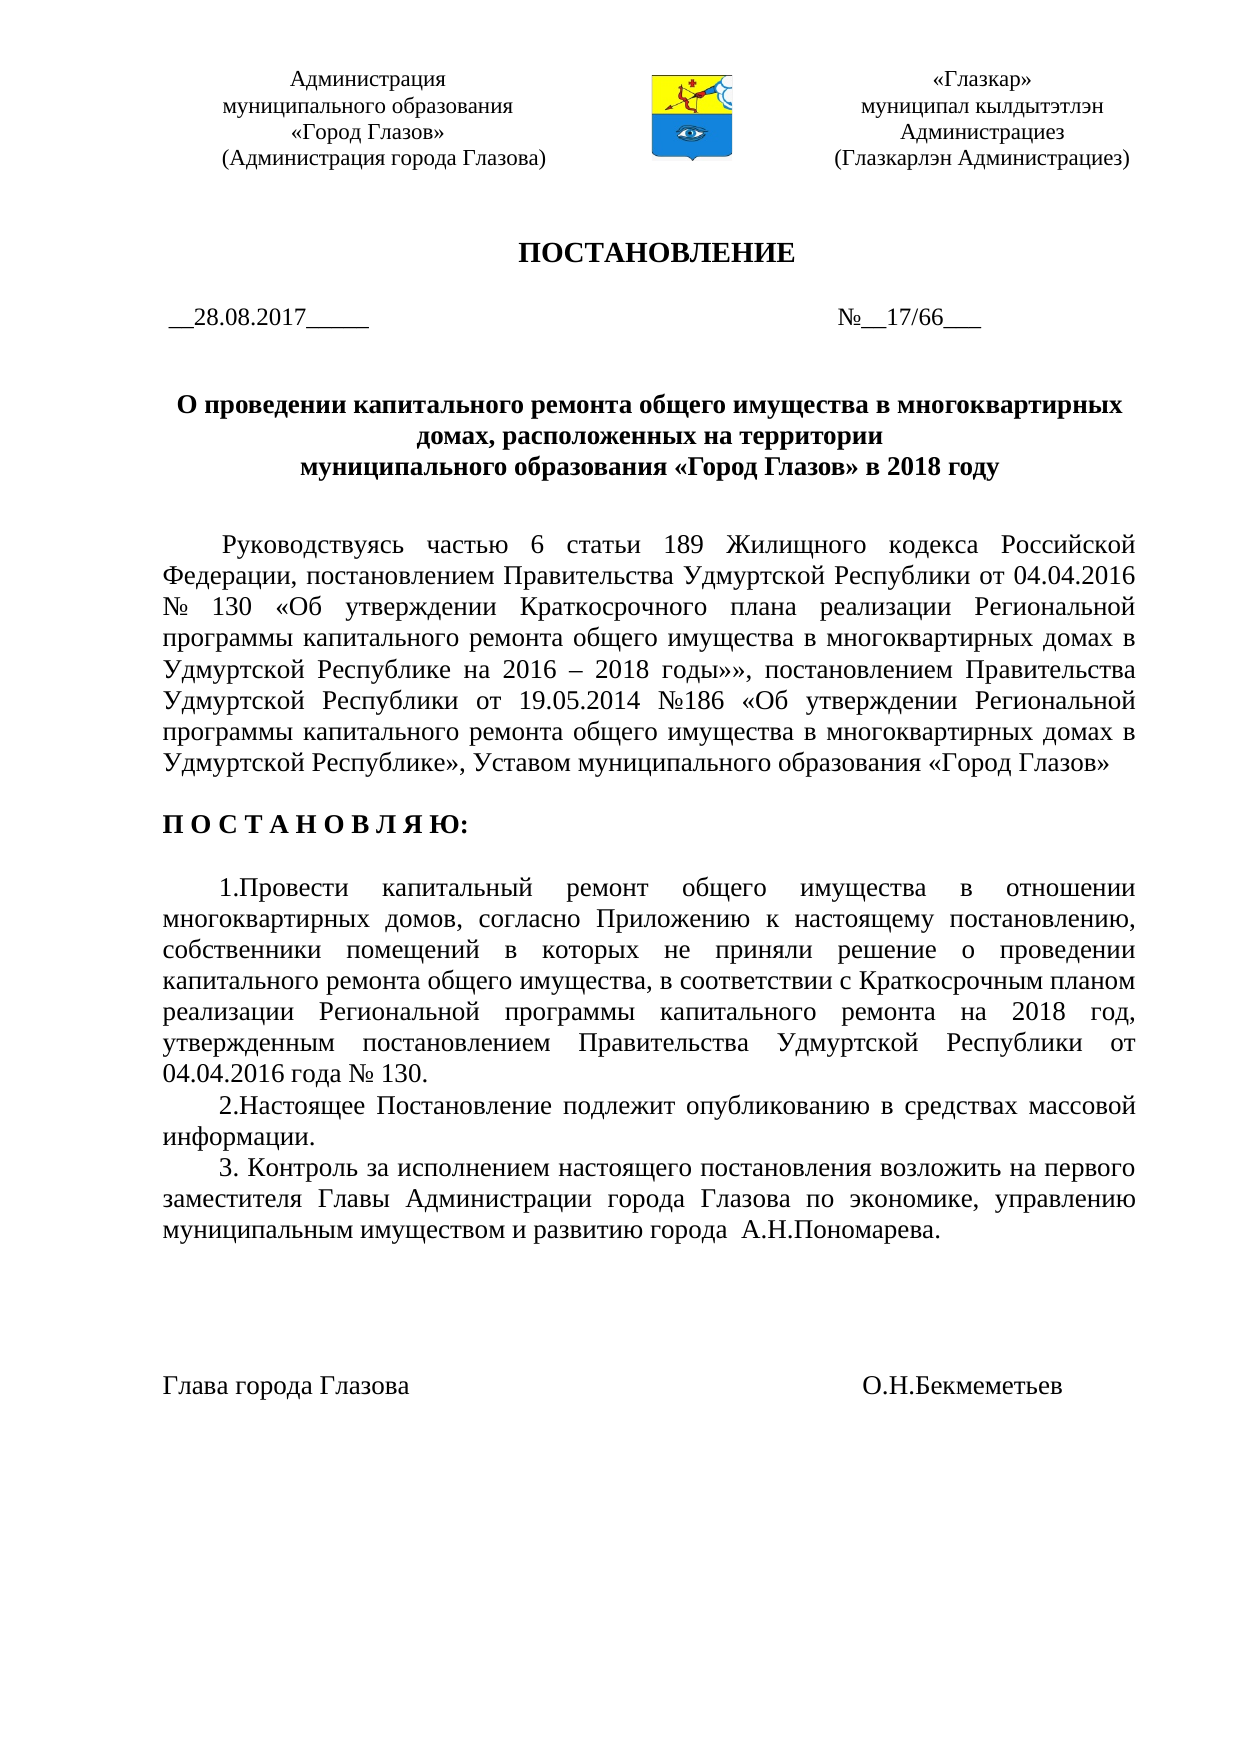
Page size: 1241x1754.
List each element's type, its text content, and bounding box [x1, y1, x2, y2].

text 3. Контроль за исполнением настоящего постановления возложить на первого заместителя Главы Администрации города Глазова по экономике, управлению муниципальным имуществом и развитию города А.Н.Пономарева. [162, 1151, 1137, 1244]
table_header Администрация муниципального образования «Город Глазов» (Администрация города Глазова) [163, 59, 606, 177]
text ПОСТАНОВЛЕНИЕ [162, 235, 1137, 268]
text П О С Т А Н О В Л Я Ю: [162, 808, 1137, 839]
text муниципального образования «Город Глазов» в 2018 году [162, 450, 1137, 481]
text __28.08.2017_____ №__17/66___ [162, 302, 1137, 331]
text Руководствуясь частью 6 статьи 189 Жилищного кодекса Российской Федерации, постановлением Правительства Удмуртской Республики от 04.04.2016 № 130 «Об утверждении Краткосрочного плана реализации Региональной программы капитального ремонта общего имущества в многоквартирных домах в Удмуртской Республике на 2016 – 2018 годы»», постановлением Правительства Удмуртской Республики от 19.05.2014 №186 «Об утверждении Региональной программы капитального ремонта общего имущества в многоквартирных домах в Удмуртской Республике», Уставом муниципального образования «Город Глазов» [162, 528, 1137, 777]
table_header «Глазкар» муниципал кылдытэтлэн Администрациез (Глазкарлэн Администрациез) [753, 59, 1211, 177]
text 1.Провести капитальный ремонт общего имущества в отношении многоквартирных домов, согласно Приложению к настоящему постановлению, собственники помещений в которых не приняли решение о проведении капитального ремонта общего имущества, в соответствии с Краткосрочным планом реализации Региональной программы капитального ремонта на 2018 год, утвержденным постановлением Правительства Удмуртской Республики от 04.04.2016 года № 130. [162, 871, 1137, 1089]
text Глава города Глазова О.Н.Бекмеметьев [162, 1369, 1137, 1400]
picture [651, 75, 733, 161]
table_header [606, 59, 753, 177]
text О проведении капитального ремонта общего имущества в многоквартирных домах, расположенных на территории [162, 388, 1137, 450]
text 2.Настоящее Постановление подлежит опубликованию в средствах массовой информации. [162, 1089, 1137, 1151]
